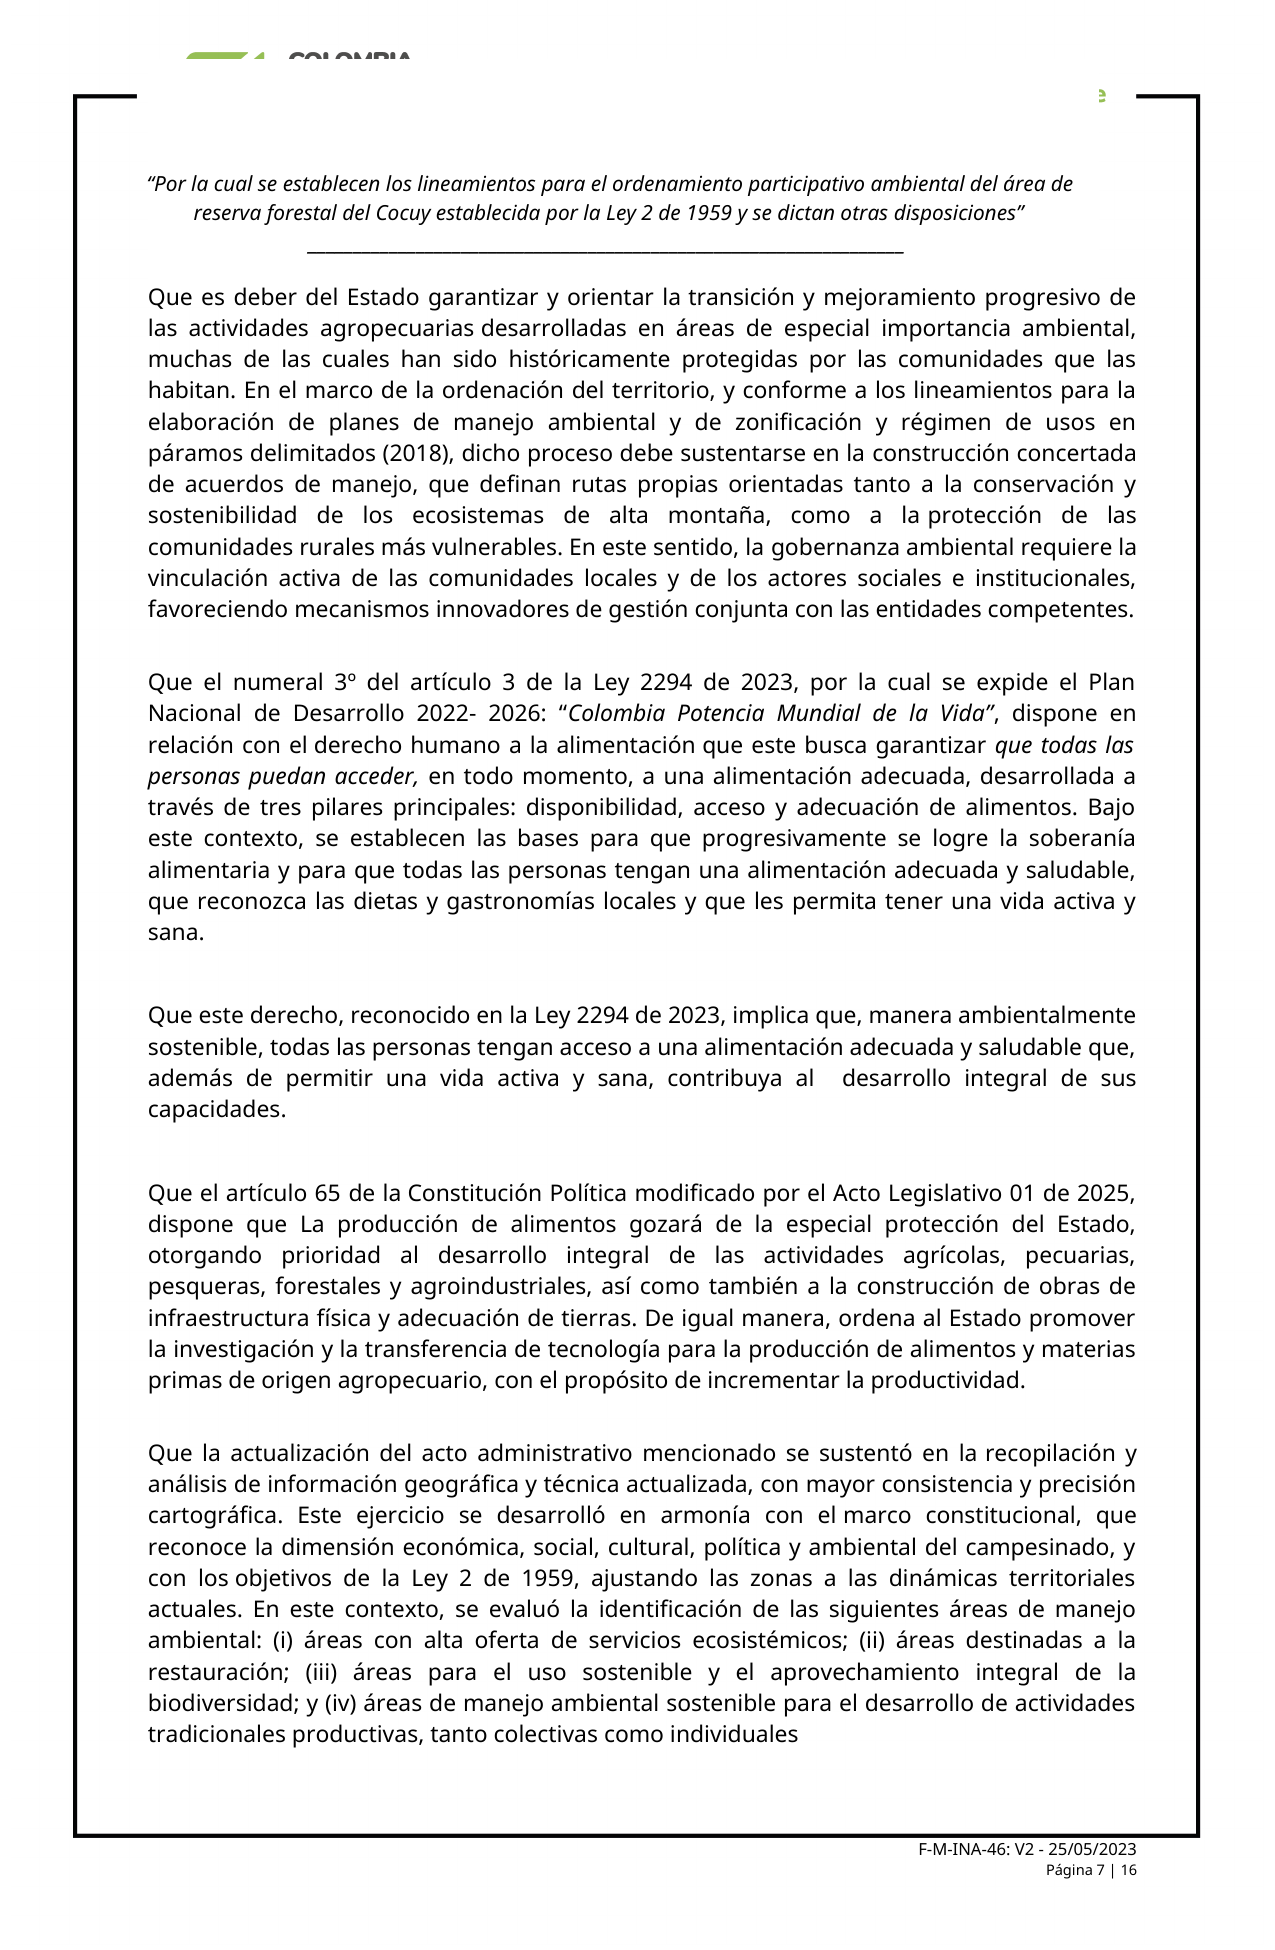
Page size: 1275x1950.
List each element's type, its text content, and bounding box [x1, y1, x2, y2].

text Que el numeral 3º del artículo 3 de la Ley 2294 de 2023, por la cual se expide el Plan Nacional de Desarrollo 2022- 2026: “Colombia Potencia Mundial de la Vida”, dispone en relación con el derecho humano a la alimentación que este busca garantizar que todas las personas puedan acceder, en todo momento, a una alimentación adecuada, desarrollada a través de tres pilares principales: disponibilidad, acceso y adecuación de alimentos. Bajo este contexto, se establecen las bases para que progresivamente se logre la soberanía alimentaria y para que todas las personas tengan una alimentación adecuada y saludable, que reconozca las dietas y gastronomías locales y que les permita tener una vida activa y sana. [148, 666, 1137, 947]
text Que este derecho, reconocido en la Ley 2294 de 2023, implica que, manera ambientalmente sostenible, todas las personas tengan acceso a una alimentación adecuada y saludable que, además de permitir una vida activa y sana, contribuya al desarrollo integral de sus capacidades. [148, 999, 1137, 1124]
text Que la actualización del acto administrativo mencionado se sustentó en la recopilación y análisis de información geográfica y técnica actualizada, con mayor consistencia y precisión cartográfica. Este ejercicio se desarrolló en armonía con el marco constitucional, que reconoce la dimensión económica, social, cultural, política y ambiental del campesinado, y con los objetivos de la Ley 2 de 1959, ajustando las zonas a las dinámicas territoriales actuales. En este contexto, se evaluó la identificación de las siguientes áreas de manejo ambiental: (i) áreas con alta oferta de servicios ecosistémicos; (ii) áreas destinadas a la restauración; (iii) áreas para el uso sostenible y el aprovechamiento integral de la biodiversidad; y (iv) áreas de manejo ambiental sostenible para el desarrollo de actividades tradicionales productivas, tanto colectivas como individuales [148, 1437, 1137, 1749]
text Que el artículo 65 de la Constitución Política modificado por el Acto Legislativo 01 de 2025, dispone que La producción de alimentos gozará de la especial protección del Estado, otorgando prioridad al desarrollo integral de las actividades agrícolas, pecuarias, pesqueras, forestales y agroindustriales, así como también a la construcción de obras de infraestructura física y adecuación de tierras. De igual manera, ordena al Estado promover la investigación y la transferencia de tecnología para la producción de alimentos y materias primas de origen agropecuario, con el propósito de incrementar la productividad. [148, 1176, 1137, 1395]
picture [11, 0, 1264, 1945]
text Que es deber del Estado garantizar y orientar la transición y mejoramiento progresivo de las actividades agropecuarias desarrolladas en áreas de especial importancia ambiental, muchas de las cuales han sido históricamente protegidas por las comunidades que las habitan. En el marco de la ordenación del territorio, y conforme a los lineamientos para la elaboración de planes de manejo ambiental y de zonificación y régimen de usos en páramos delimitados (2018), dicho proceso debe sustentarse en la construcción concertada de acuerdos de manejo, que definan rutas propias orientadas tanto a la conservación y sostenibilidad de los ecosistemas de alta montaña, como a la protección de las comunidades rurales más vulnerables. En este sentido, la gobernanza ambiental requiere la vinculación activa de las comunidades locales y de los actores sociales e institucionales, favoreciendo mecanismos innovadores de gestión conjunta con las entidades competentes. [148, 281, 1137, 624]
